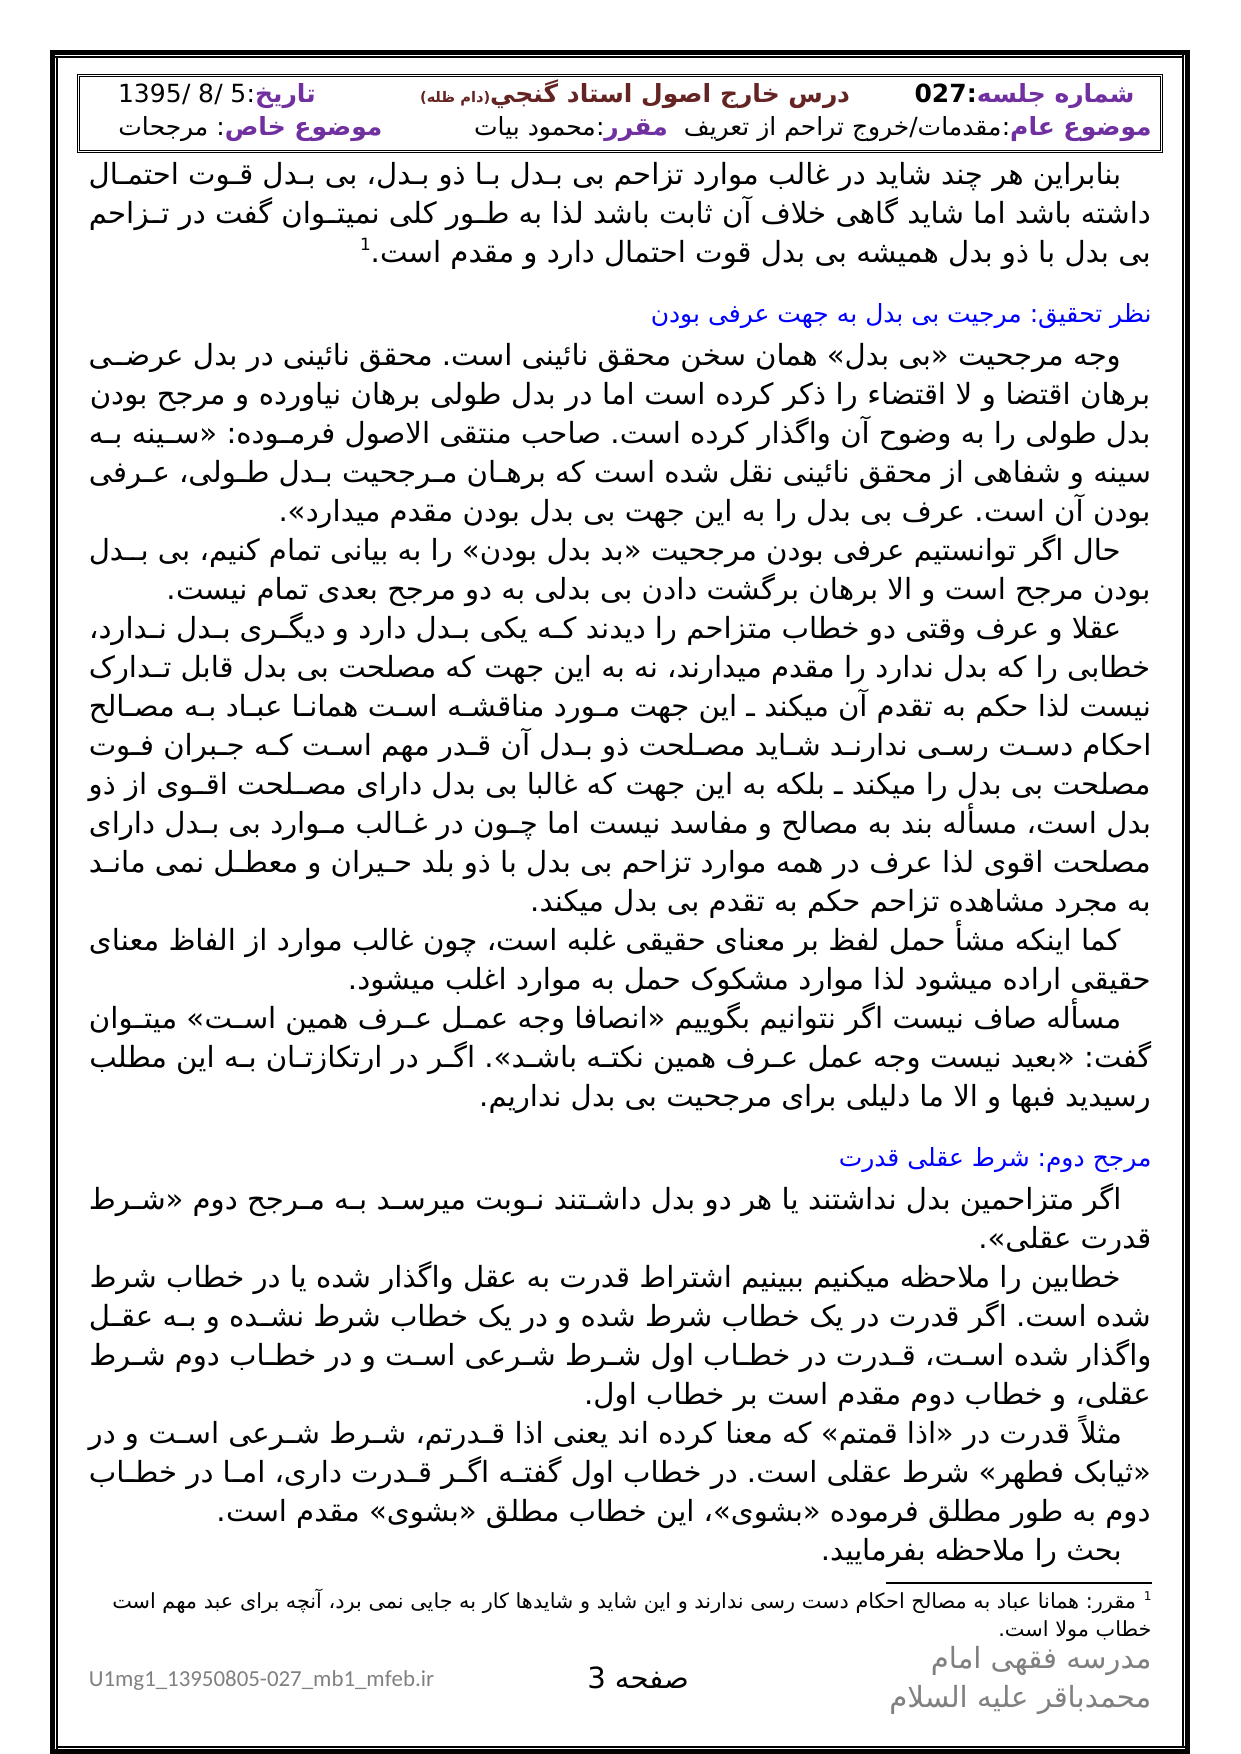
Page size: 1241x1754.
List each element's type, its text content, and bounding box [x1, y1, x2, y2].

subtitle مرجح دوم: شرط عقلی قدرت [89, 1143, 1152, 1172]
text مسأله صاف نیست اگر نتوانیم بگوییم «انصافا وجه عمل عرف همین است» میتوان گفت: «بعید نیست وجه عمل عرف همین نکته باشد». اگر در ارتکازتان به این مطلب رسیدید فبها و الا ما دلیلی برای مرجحیت بی بدل نداریم. [89, 1001, 1152, 1113]
text عقلا و عرف وقتی دو خطاب متزاحم را دیدند که یکی بدل دارد و دیگری بدل ندارد، خطابی را که بدل ندارد را مقدم میدارند، نه به این جهت که مصلحت بی بدل قابل تدارک نیست لذا حکم به تقدم آن میکند ـ این جهت مورد مناقشه است همانا عباد به مصالح احکام دست رسی ندارند شاید مصلحت ذو بدل آن قدر مهم است که جبران فوت مصلحت بی بدل را میکند ـ بلکه به این جهت که غالبا بی بدل دارای مصلحت اقوی از ذو بدل است، مسأله بند به مصالح و مفاسد نیست اما چون در غالب موارد بی بدل دارای مصلحت اقوی لذا عرف در همه موارد تزاحم بی بدل با ذو بلد حیران و معطل نمی ماند به مجرد مشاهده تزاحم حکم به تقدم بی بدل میکند. [89, 611, 1152, 918]
text بنابراین هر چند شاید در غالب موارد تزاحم بی بدل با ذو بدل، بی بدل قوت احتمال داشته باشد اما شاید گاهی خلاف آن ثابت باشد لذا به طور کلی نمیتوان گفت در تزاحم بی بدل با ذو بدل همیشه بی بدل قوت احتمال دارد و مقدم است. [89, 157, 1152, 269]
text وجه مرجحیت «بی بدل» همان سخن محقق نائینی است. محقق نائینی در بدل عرضی برهان اقتضا و لا اقتضاء را ذکر کرده است اما در بدل طولی برهان نیاورده و مرجح بودن بدل طولی را به وضوح آن واگذار کرده است. صاحب منتقی الاصول فرموده: «سینه به سینه و شفاهی از محقق نائینی نقل شده است که برهان مرجحیت بدل طولی، عرفی بودن آن است. عرف بی بدل را به این جهت بی بدل بودن مقدم میدارد». [89, 339, 1152, 528]
text کما اینکه مشأ حمل لفظ بر معنای حقیقی غلبه است، چون غالب موارد از الفاظ معنای حقیقی اراده میشود لذا موارد مشکوک حمل به موارد اغلب میشود. [89, 923, 1152, 996]
text بحث را ملاحظه بفرمایید. [89, 1533, 1152, 1567]
text اگر متزاحمین بدل نداشتند یا هر دو بدل داشتند نوبت میرسد به مرجح دوم «شرط قدرت عقلی». [89, 1183, 1152, 1256]
text مثلاً قدرت در «اذا قمتم» که معنا کرده اند یعنی اذا قدرتم، شرط شرعی است و در «ثیابک فطهر» شرط عقلی است. در خطاب اول گفته اگر قدرت داری، اما در خطاب دوم به طور مطلق فرموده «بشوی»، این خطاب مطلق «بشوی» مقدم است. [89, 1416, 1152, 1528]
text حال اگر توانستیم عرفی بودن مرجحیت «بد بدل بودن» را به بیانی تمام کنیم، بی بدل بودن مرجح است و الا برهان برگشت دادن بی بدلی به دو مرجح بعدی تمام نیست. [89, 533, 1152, 606]
subtitle نظر تحقیق: مرجیت بی بدل به جهت عرفی بودن [89, 299, 1152, 328]
text خطابین را ملاحظه میکنیم ببینیم اشتراط قدرت به عقل واگذار شده یا در خطاب شرط شده است. اگر قدرت در یک خطاب شرط شده و در یک خطاب شرط نشده و به عقل واگذار شده است، قدرت در خطاب اول شرط شرعی است و در خطاب دوم شرط عقلی، و خطاب دوم مقدم است بر خطاب اول. [89, 1261, 1152, 1411]
